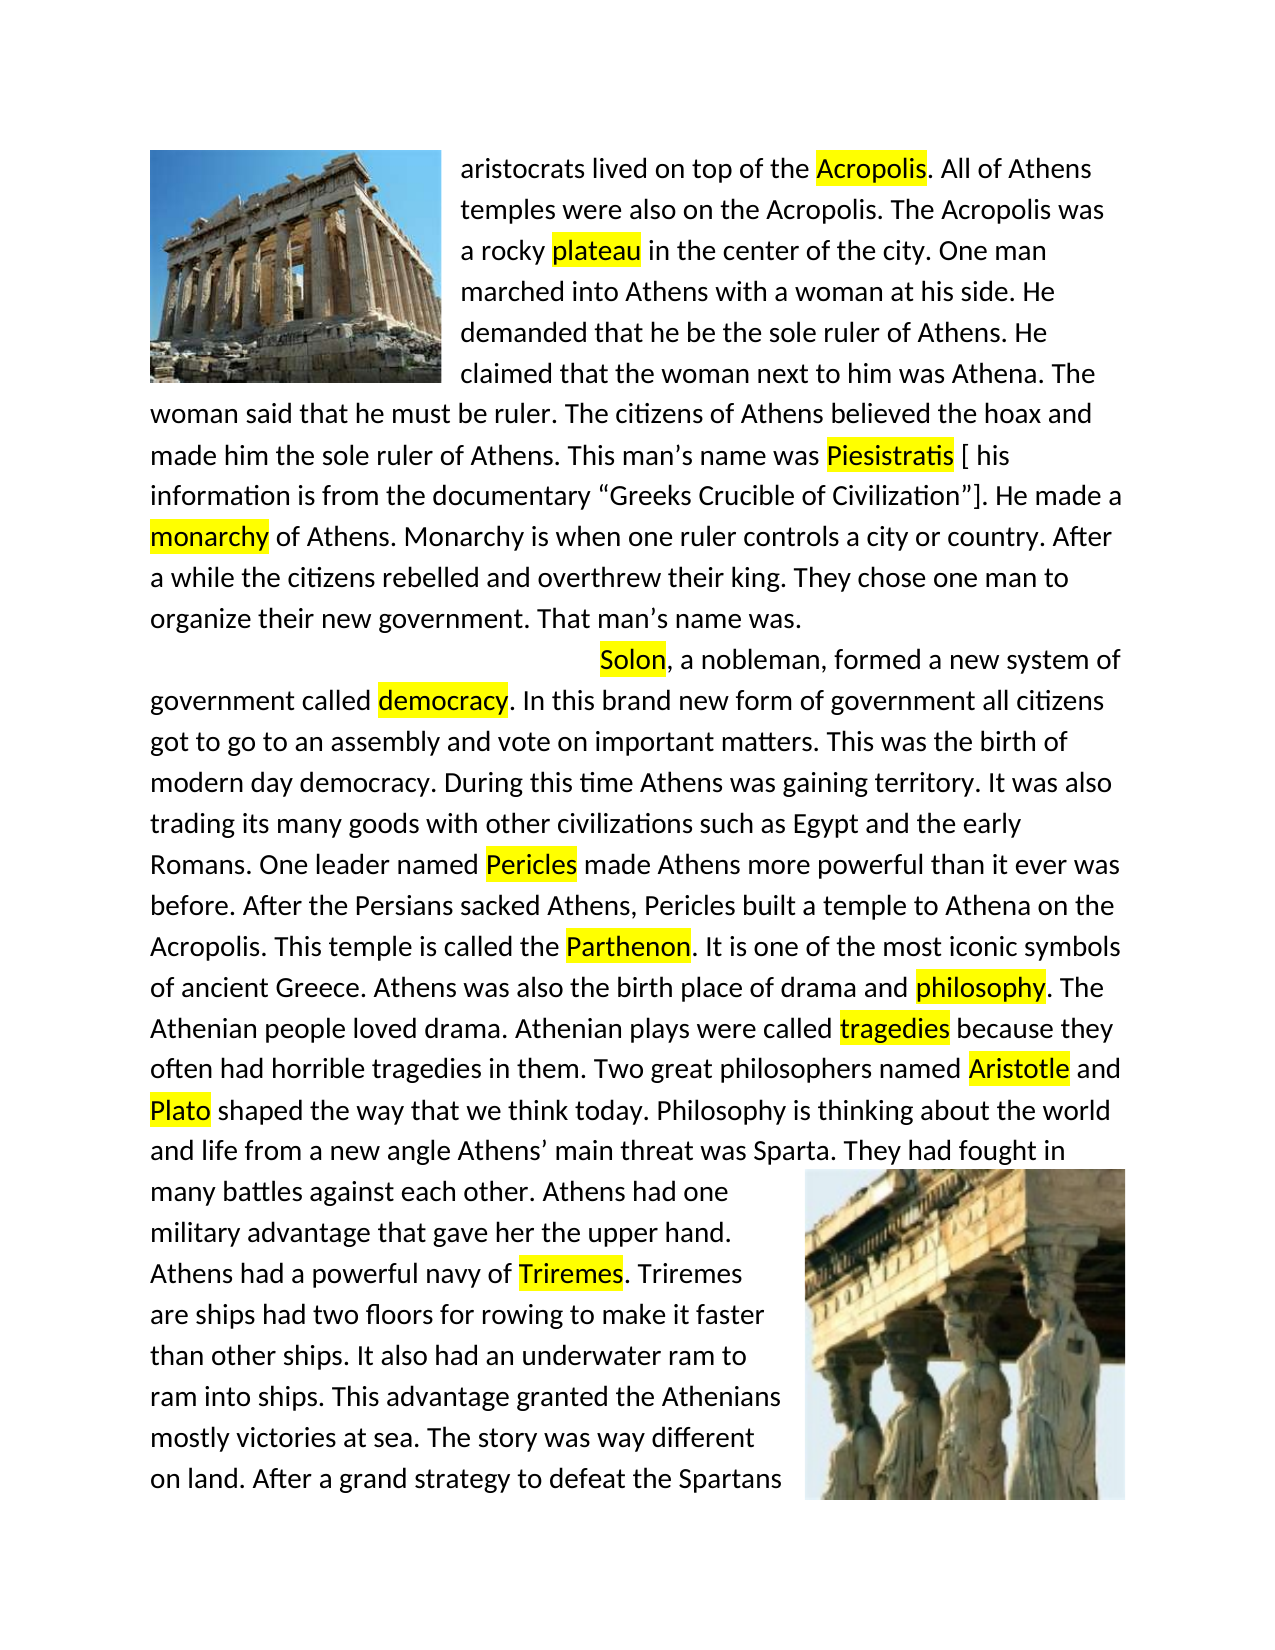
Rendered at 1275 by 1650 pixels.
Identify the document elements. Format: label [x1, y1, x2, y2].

picture [804, 1169, 1125, 1500]
text [150, 150, 1125, 1496]
picture [150, 150, 442, 383]
